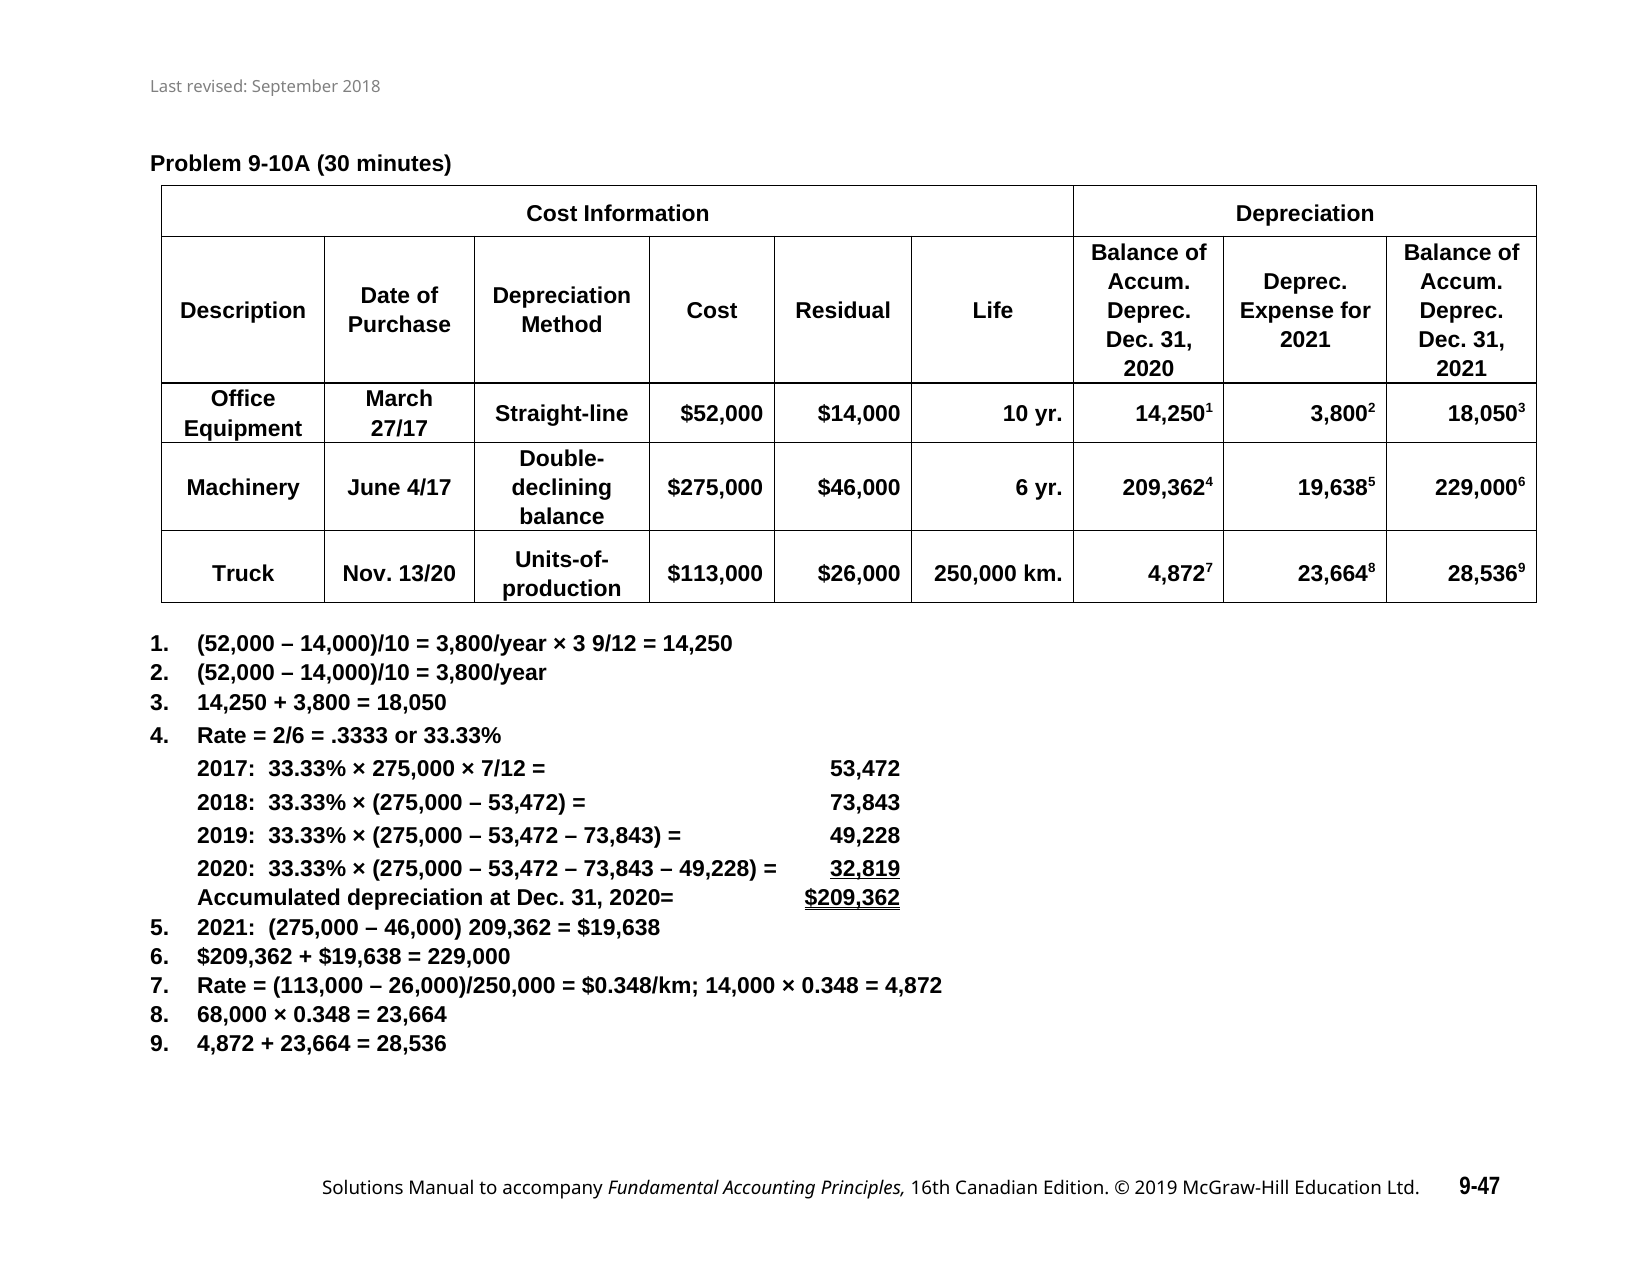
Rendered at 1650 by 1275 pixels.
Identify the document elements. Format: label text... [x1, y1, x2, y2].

text 7. Rate = (113,000 – 26,000)/250,000 = $0.348/km; 14,000 × 0.348 = 4,872 [150, 970, 1500, 999]
text Accumulated depreciation at Dec. 31, 2020= $209,362 [150, 882, 1500, 912]
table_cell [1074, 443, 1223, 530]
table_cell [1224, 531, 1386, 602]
text 6. $209,362 + $19,638 = 229,000 [150, 941, 1500, 970]
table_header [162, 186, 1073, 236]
text 2020: 33.33% × (275,000 – 53,472 – 73,843 – 49,228) = 32,819 [150, 853, 1500, 882]
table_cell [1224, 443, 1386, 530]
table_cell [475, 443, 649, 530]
text 3. 14,250 + 3,800 = 18,050 [150, 687, 1500, 716]
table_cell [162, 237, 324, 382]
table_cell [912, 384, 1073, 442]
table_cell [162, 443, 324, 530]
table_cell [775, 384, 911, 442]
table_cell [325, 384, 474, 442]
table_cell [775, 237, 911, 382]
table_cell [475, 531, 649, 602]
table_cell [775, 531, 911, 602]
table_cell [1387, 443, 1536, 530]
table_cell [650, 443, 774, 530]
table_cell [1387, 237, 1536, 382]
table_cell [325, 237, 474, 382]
text 2017: 33.33% × 275,000 × 7/12 = 53,472 [150, 753, 1500, 782]
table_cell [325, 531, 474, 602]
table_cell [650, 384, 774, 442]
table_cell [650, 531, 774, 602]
text 8. 68,000 × 0.348 = 23,664 [150, 999, 1500, 1028]
text 5. 2021: (275,000 – 46,000) 209,362 = $19,638 [150, 912, 1500, 941]
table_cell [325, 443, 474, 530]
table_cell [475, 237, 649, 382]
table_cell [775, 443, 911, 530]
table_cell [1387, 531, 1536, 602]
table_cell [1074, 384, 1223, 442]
text Problem 9-10A (30 minutes) [150, 150, 1500, 176]
text 1. (52,000 – 14,000)/10 = 3,800/year × 3 9/12 = 14,250 [150, 628, 1500, 657]
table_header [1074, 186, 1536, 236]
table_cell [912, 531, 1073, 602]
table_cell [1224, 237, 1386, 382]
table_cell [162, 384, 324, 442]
text 2019: 33.33% × (275,000 – 53,472 – 73,843) = 49,228 [150, 820, 1500, 849]
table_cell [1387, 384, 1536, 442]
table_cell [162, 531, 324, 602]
text 4. Rate = 2/6 = .3333 or 33.33% [150, 720, 1500, 749]
text 2. (52,000 – 14,000)/10 = 3,800/year [150, 657, 1500, 687]
text 9. 4,872 + 23,664 = 28,536 [150, 1028, 1500, 1057]
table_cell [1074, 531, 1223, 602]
text 2018: 33.33% × (275,000 – 53,472) = 73,843 [150, 787, 1500, 816]
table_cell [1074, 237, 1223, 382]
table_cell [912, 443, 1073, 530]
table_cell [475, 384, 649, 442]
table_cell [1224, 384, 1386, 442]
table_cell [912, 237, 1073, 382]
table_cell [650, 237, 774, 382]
